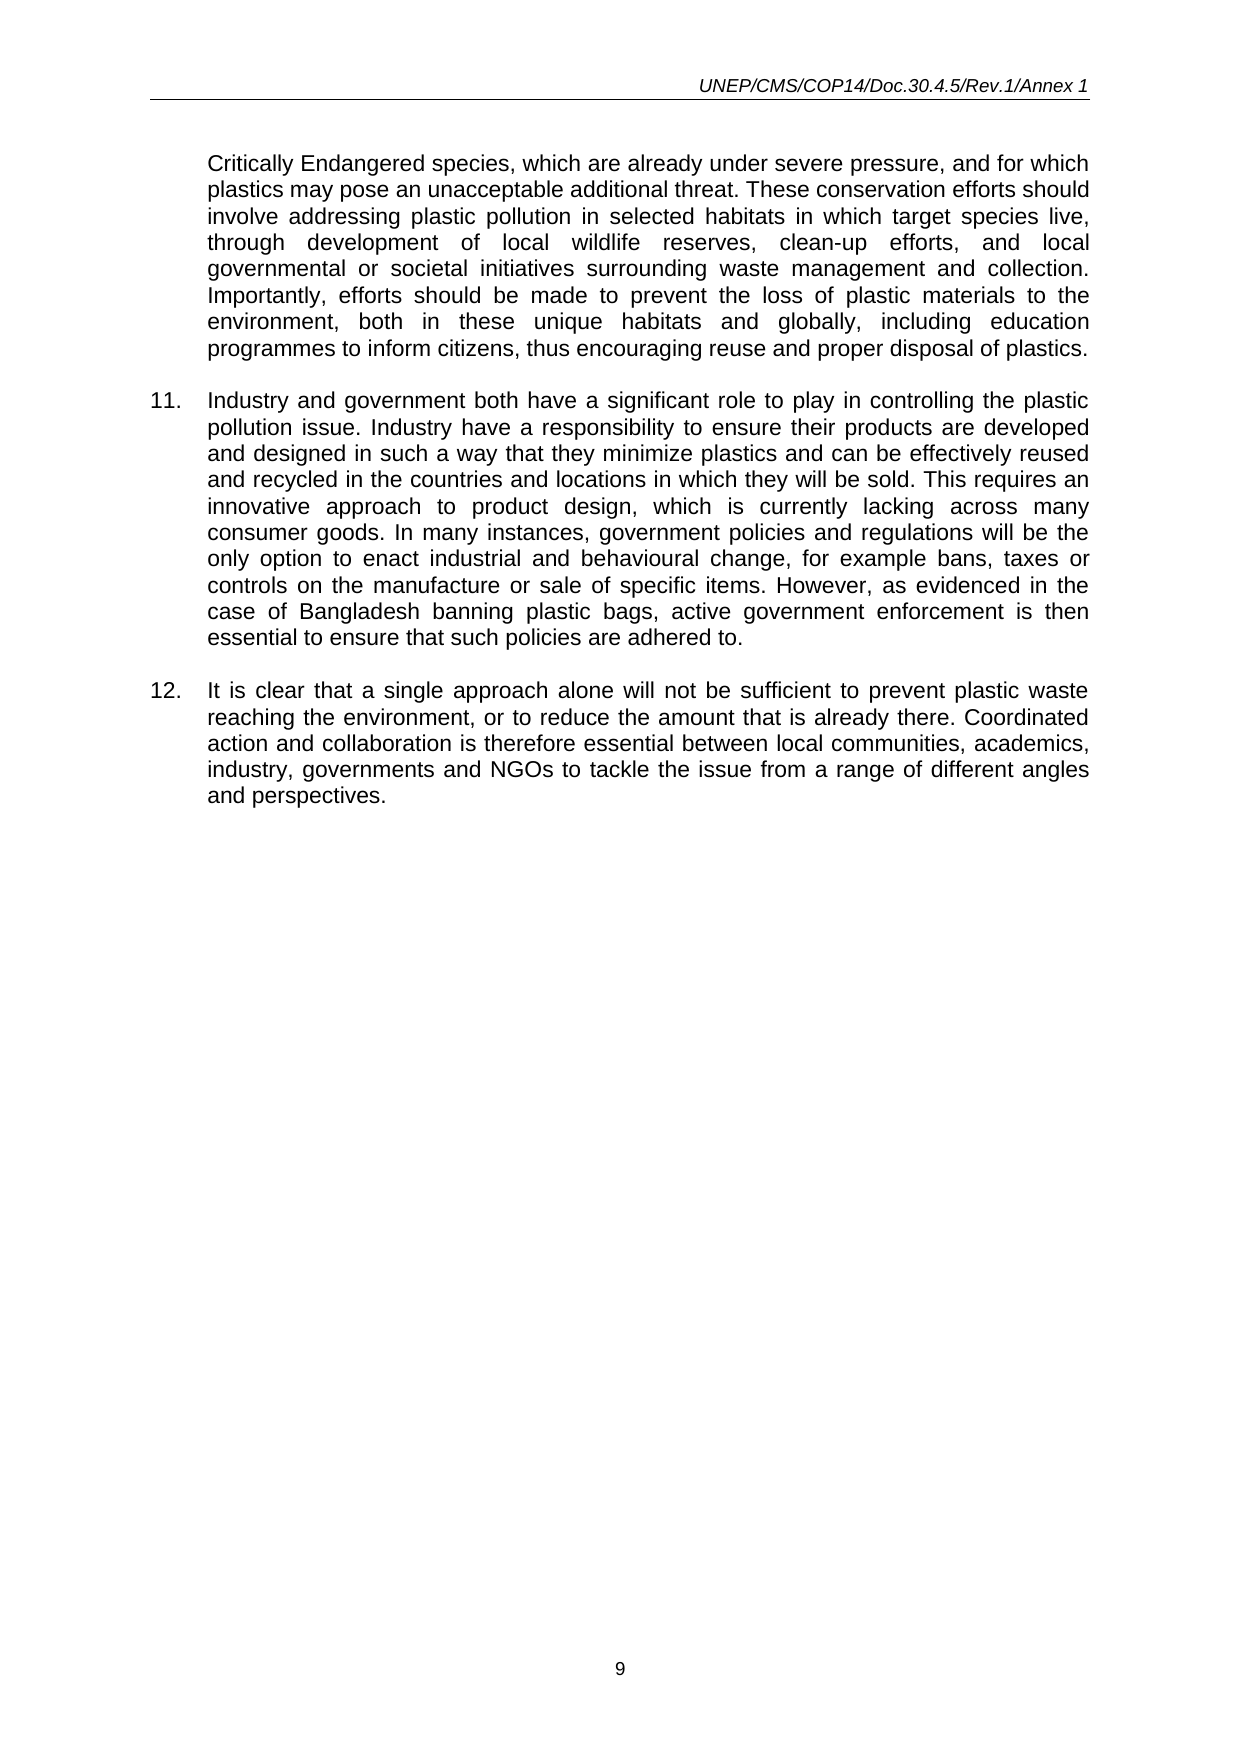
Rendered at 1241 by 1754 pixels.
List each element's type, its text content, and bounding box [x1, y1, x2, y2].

list Industry and government both have a significant role to play in controlling the plastic pollution issue. Industry have a responsibility to ensure their products are developed and designed in such a way that they minimize plastics and can be effectively reused and recycled in the countries and locations in which they will be sold. This requires an innovative approach to product design, which is currently lacking across many consumer goods. In many instances, government policies and regulations will be the only option to enact industrial and behavioural change, for example bans, taxes or controls on the manufacture or sale of specific items. However, as evidenced in the case of Bangladesh banning plastic bags, active government enforcement is then essential to ensure that such policies are adhered to. [150, 387, 1090, 651]
list It is clear that a single approach alone will not be sufficient to prevent plastic waste reaching the environment, or to reduce the amount that is already there. Coordinated action and collaboration is therefore essential between local communities, academics, industry, governments and NGOs to tackle the issue from a range of different angles and perspectives. [150, 677, 1090, 809]
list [150, 150, 1090, 361]
